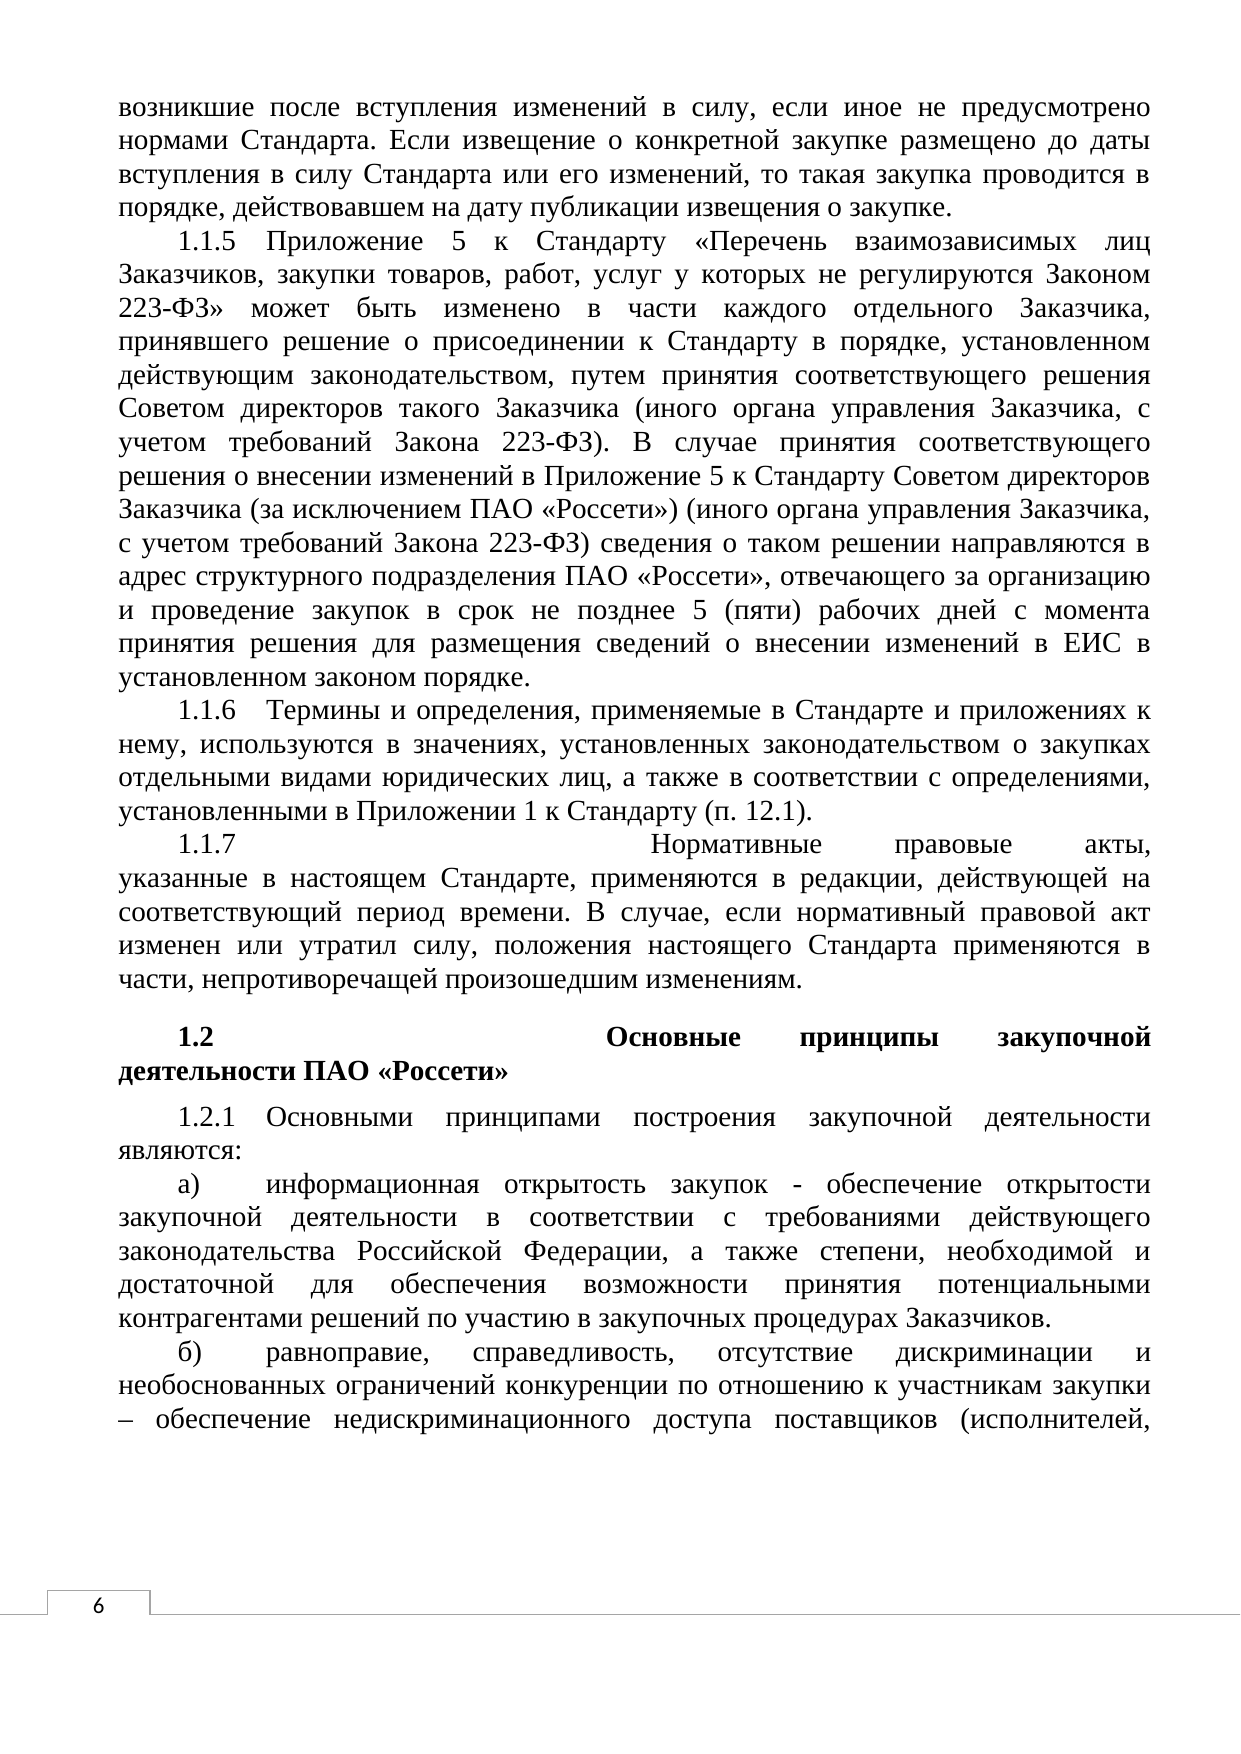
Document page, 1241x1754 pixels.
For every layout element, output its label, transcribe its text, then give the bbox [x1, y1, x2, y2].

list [118, 1334, 1152, 1434]
text Основными принципами построения закупочной деятельности являются: [118, 1099, 1152, 1166]
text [118, 89, 1152, 223]
text Основные принципы закупочной деятельности ПАО «Россети» [118, 1019, 1152, 1086]
text Нормативные правовые акты, указанные в настоящем Стандарте, применяются в редакции, действующей на соответствующий период времени. В случае, если нормативный правовой акт изменен или утратил силу, положения настоящего Стандарта применяются в части, непротиворечащей произошедшим изменениям. [118, 827, 1152, 994]
text Приложение 5 к Стандарту «Перечень взаимозависимых лиц Заказчиков, закупки товаров, работ, услуг у которых не регулируются Законом 223-ФЗ» может быть изменено в части каждого отдельного Заказчика, принявшего решение о присоединении к Стандарту в порядке, установленном действующим законодательством, путем принятия соответствующего решения Советом директоров такого Заказчика (иного органа управления Заказчика, с учетом требований Закона 223-ФЗ). В случае принятия соответствующего решения о внесении изменений в Приложение 5 к Стандарту Советом директоров Заказчика (за исключением ПАО «Россети») (иного органа управления Заказчика, с учетом требований Закона 223-ФЗ) сведения о таком решении направляются в адрес структурного подразделения ПАО «Россети», отвечающего за организацию и проведение закупок в срок не позднее 5 (пяти) рабочих дней с момента принятия решения для размещения сведений о внесении изменений в ЕИС в установленном законом порядке. [118, 223, 1152, 692]
list информационная открытость закупок - обеспечение открытости закупочной деятельности в соответствии с требованиями действующего законодательства Российской Федерации, а также степени, необходимой и достаточной для обеспечения возможности принятия потенциальными контрагентами решений по участию в закупочных процедурах Заказчиков. [118, 1166, 1152, 1334]
text Термины и определения, применяемые в Стандарте и приложениях к нему, используются в значениях, установленных законодательством о закупках отдельными видами юридических лиц, а также в соответствии с определениями, установленными в Приложении 1 к Стандарту (п. 12.1). [118, 692, 1152, 827]
